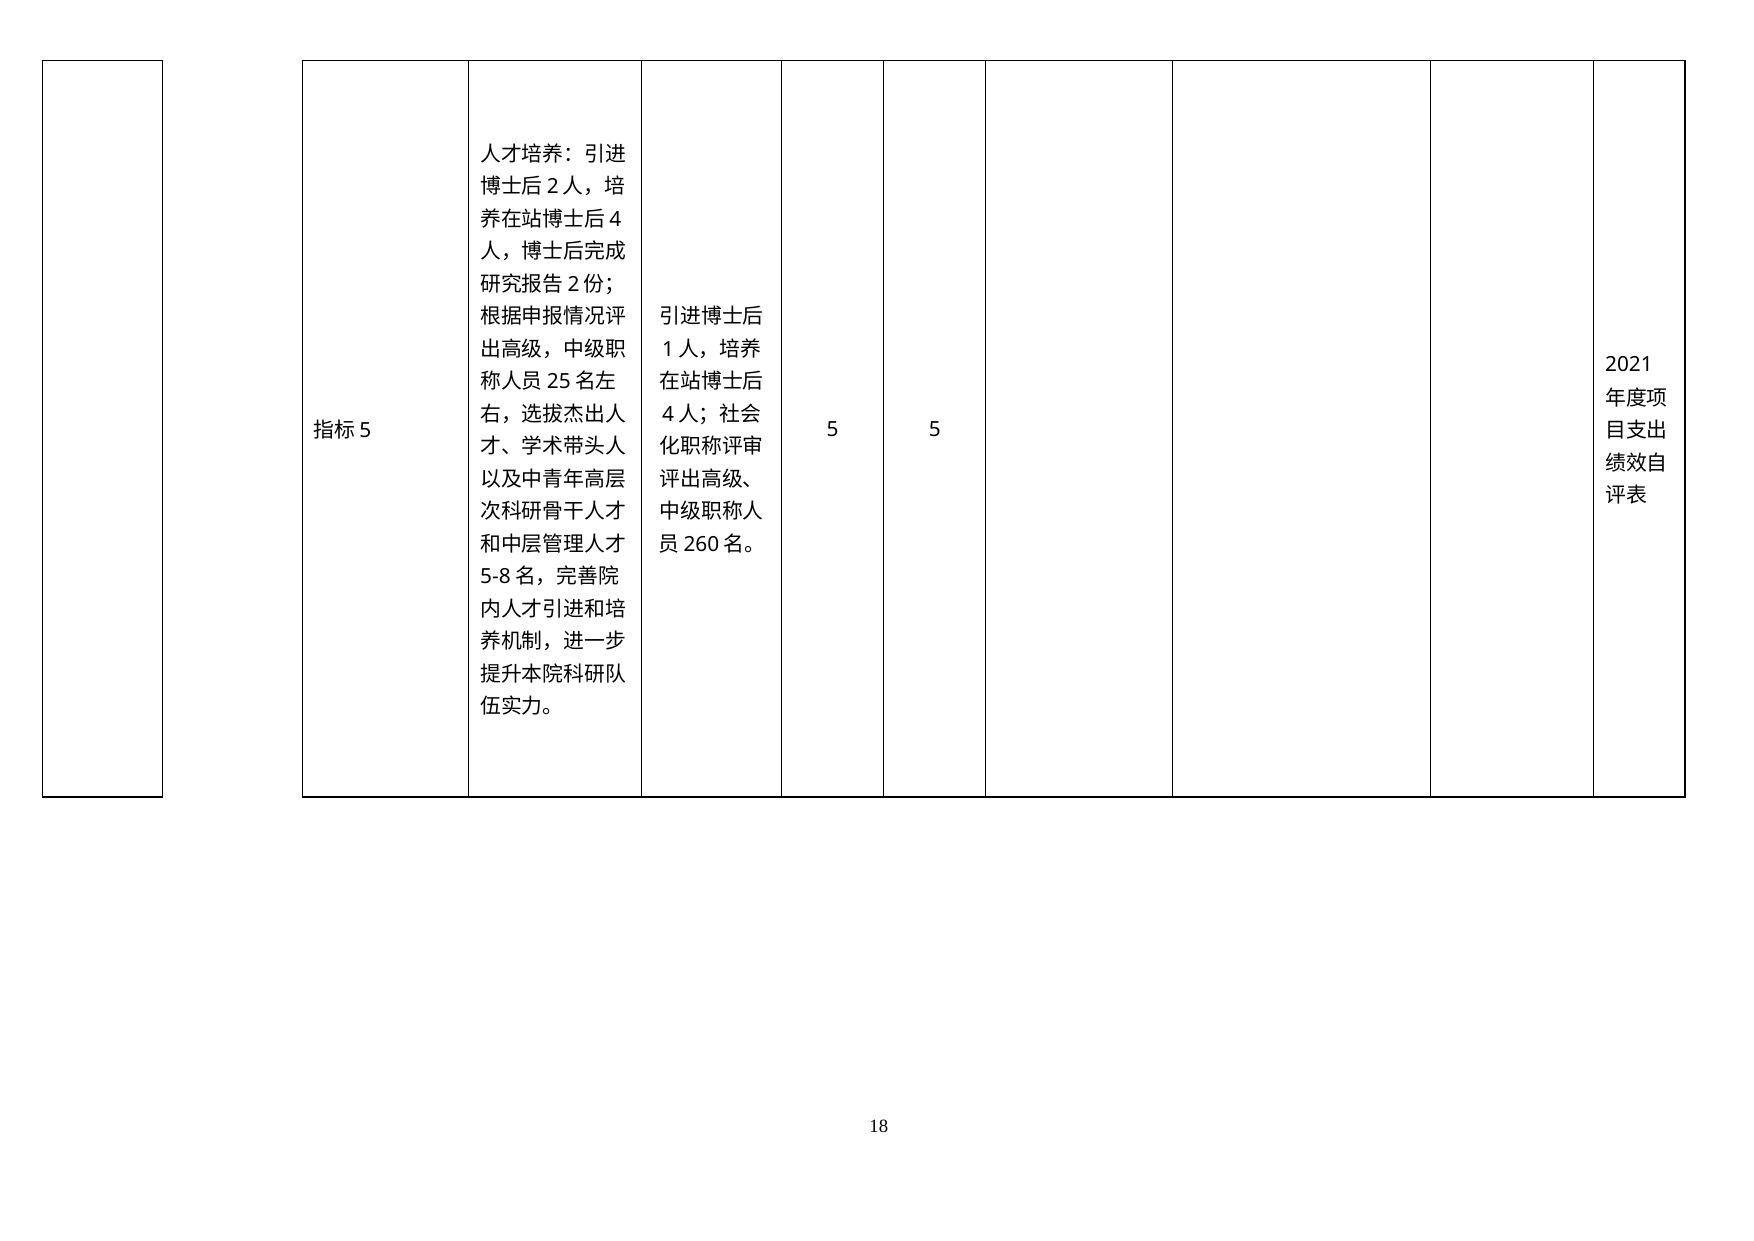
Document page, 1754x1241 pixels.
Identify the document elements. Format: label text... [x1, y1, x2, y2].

table_cell 人才培养：引进博士后2人，培养在站博士后4人，博士后完成研究报告2份；根据申报情况评出高级，中级职称人员25名左右，选拔杰出人才、学术带头人以及中青年高层次科研骨干人才和中层管理人才5-8名，完善院内人才引进和培养机制，进一步提升本院科研队伍实力。 [469, 61, 641, 796]
table_cell 5 [782, 61, 883, 796]
table_cell 5 [884, 61, 985, 796]
table_cell [1431, 61, 1593, 796]
table_cell 引进博士后1人，培养在站博士后4人；社会化职称评审评出高级、中级职称人员260名。 [642, 61, 781, 796]
table_cell 2021年度项目支出绩效自评表 [1594, 61, 1684, 796]
table_cell 指标5 [303, 61, 468, 796]
